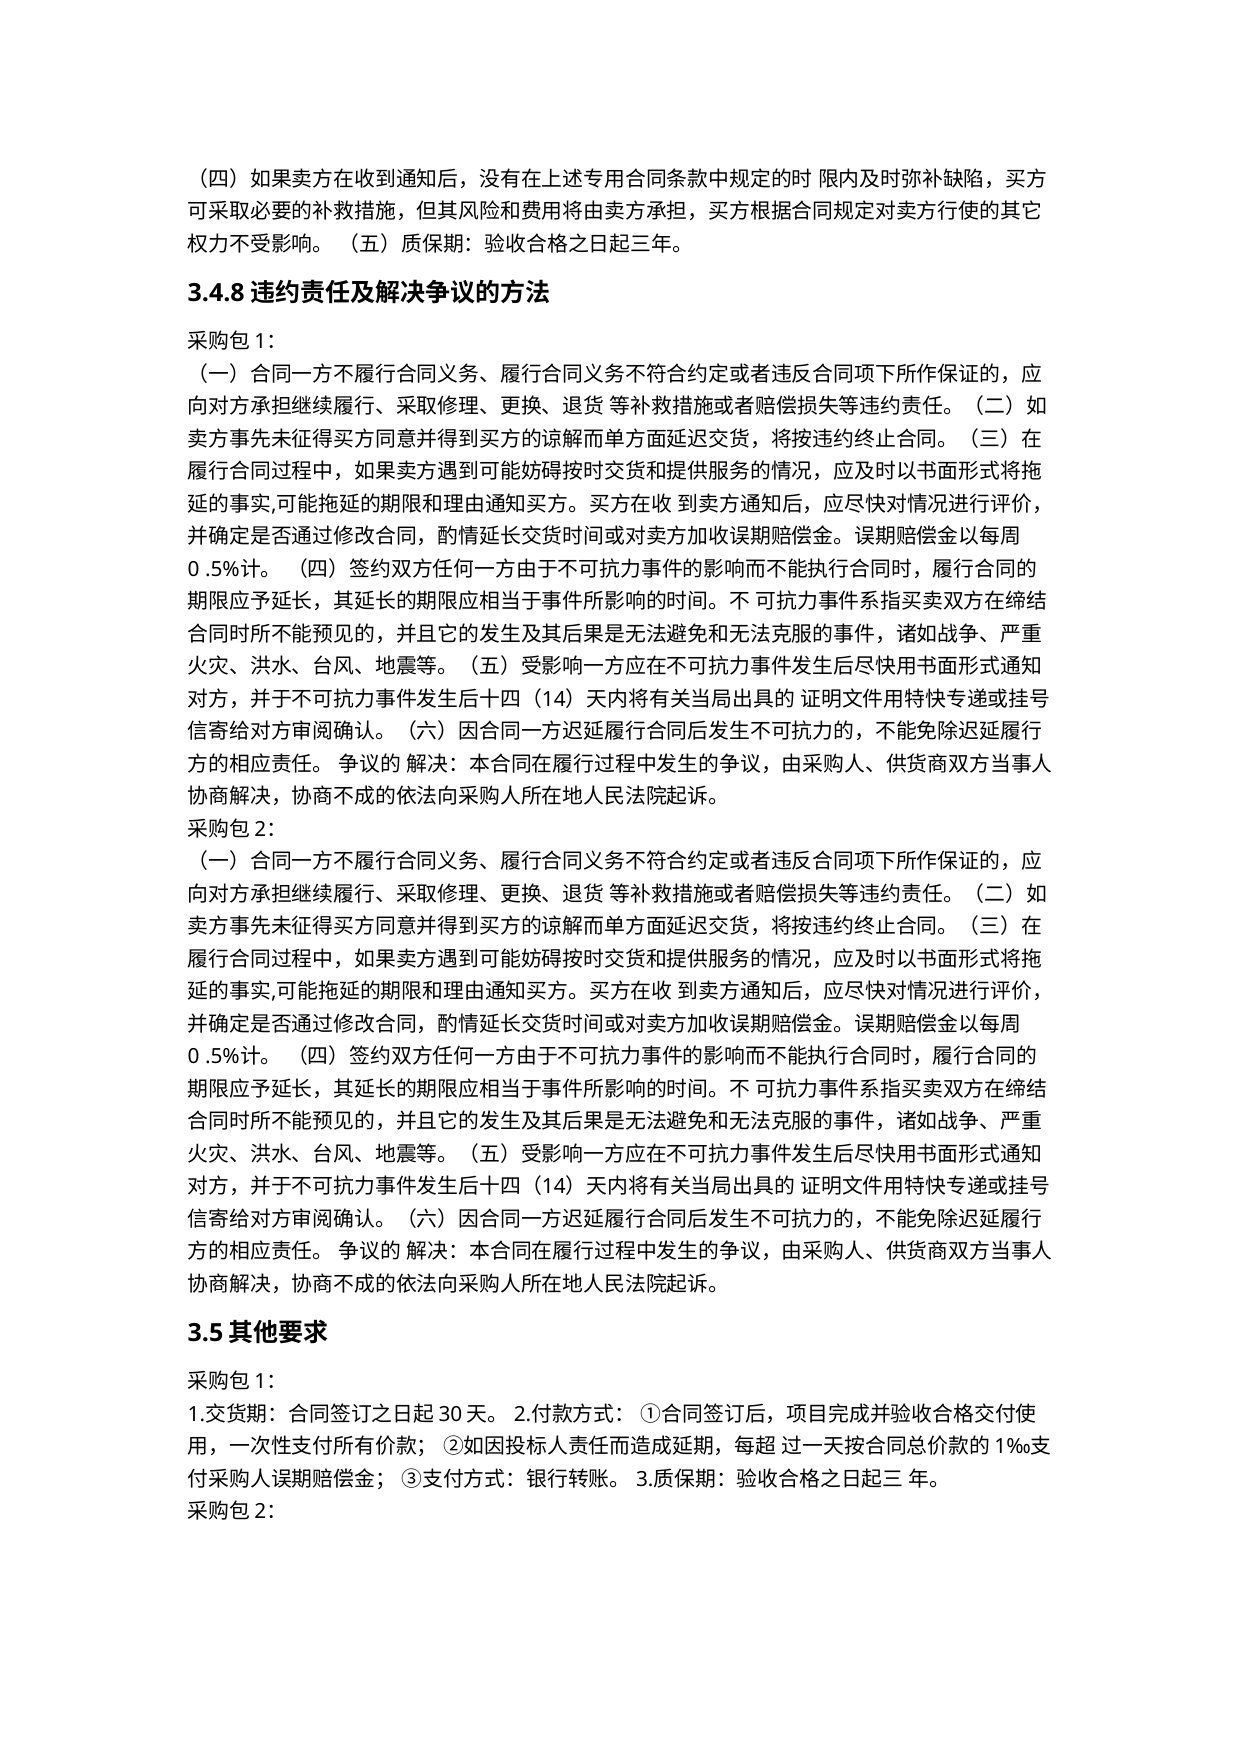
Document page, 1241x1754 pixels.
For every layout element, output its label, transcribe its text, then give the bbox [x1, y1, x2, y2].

text 采购包2： [187, 1494, 1053, 1527]
text （一）合同一方不履行合同义务、履行合同义务不符合约定或者违反合同项下所作保证的，应向对方承担继续履行、采取修理、更换、退货 等补救措施或者赔偿损失等违约责任。（二）如卖方事先未征得买方同意并得到买方的谅解而单方面延迟交货，将按违约终止合同。（三）在履行合同过程中，如果卖方遇到可能妨碍按时交货和提供服务的情况，应及时以书面形式将拖延的事实,可能拖延的期限和理由通知买方。买方在收 到卖方通知后，应尽快对情况进行评价，并确定是否通过修改合同，酌情延长交货时间或对卖方加收误期赔偿金。误期赔偿金以每周0 .5%计。 （四）签约双方任何一方由于不可抗力事件的影响而不能执行合同时，履行合同的期限应予延长，其延长的期限应相当于事件所影响的时间。不 可抗力事件系指买卖双方在缔结合同时所不能预见的，并且它的发生及其后果是无法避免和无法克服的事件，诸如战争、严重火灾、洪水、台风、地震等。（五）受影响一方应在不可抗力事件发生后尽快用书面形式通知对方，并于不可抗力事件发生后十四（14）天内将有关当局出具的 证明文件用特快专递或挂号信寄给对方审阅确认。（六）因合同一方迟延履行合同后发生不可抗力的，不能免除迟延履行方的相应责任。 争议的 解决：本合同在履行过程中发生的争议，由采购人、供货商双方当事人协商解决，协商不成的依法向采购人所在地人民法院起诉。 [187, 357, 1053, 812]
text 采购包2： [187, 812, 1053, 844]
text 3.5其他要求 [187, 1299, 1053, 1364]
text 采购包1： [187, 1364, 1053, 1397]
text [187, 1397, 1053, 1494]
text （一）合同一方不履行合同义务、履行合同义务不符合约定或者违反合同项下所作保证的，应向对方承担继续履行、采取修理、更换、退货 等补救措施或者赔偿损失等违约责任。（二）如卖方事先未征得买方同意并得到买方的谅解而单方面延迟交货，将按违约终止合同。（三）在履行合同过程中，如果卖方遇到可能妨碍按时交货和提供服务的情况，应及时以书面形式将拖延的事实,可能拖延的期限和理由通知买方。买方在收 到卖方通知后，应尽快对情况进行评价，并确定是否通过修改合同，酌情延长交货时间或对卖方加收误期赔偿金。误期赔偿金以每周0 .5%计。 （四）签约双方任何一方由于不可抗力事件的影响而不能执行合同时，履行合同的期限应予延长，其延长的期限应相当于事件所影响的时间。不 可抗力事件系指买卖双方在缔结合同时所不能预见的，并且它的发生及其后果是无法避免和无法克服的事件，诸如战争、严重火灾、洪水、台风、地震等。（五）受影响一方应在不可抗力事件发生后尽快用书面形式通知对方，并于不可抗力事件发生后十四（14）天内将有关当局出具的 证明文件用特快专递或挂号信寄给对方审阅确认。（六）因合同一方迟延履行合同后发生不可抗力的，不能免除迟延履行方的相应责任。 争议的 解决：本合同在履行过程中发生的争议，由采购人、供货商双方当事人协商解决，协商不成的依法向采购人所在地人民法院起诉。 [187, 844, 1053, 1299]
text 采购包1： [187, 324, 1053, 357]
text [187, 162, 1053, 259]
text 3.4.8违约责任及解决争议的方法 [187, 259, 1053, 324]
